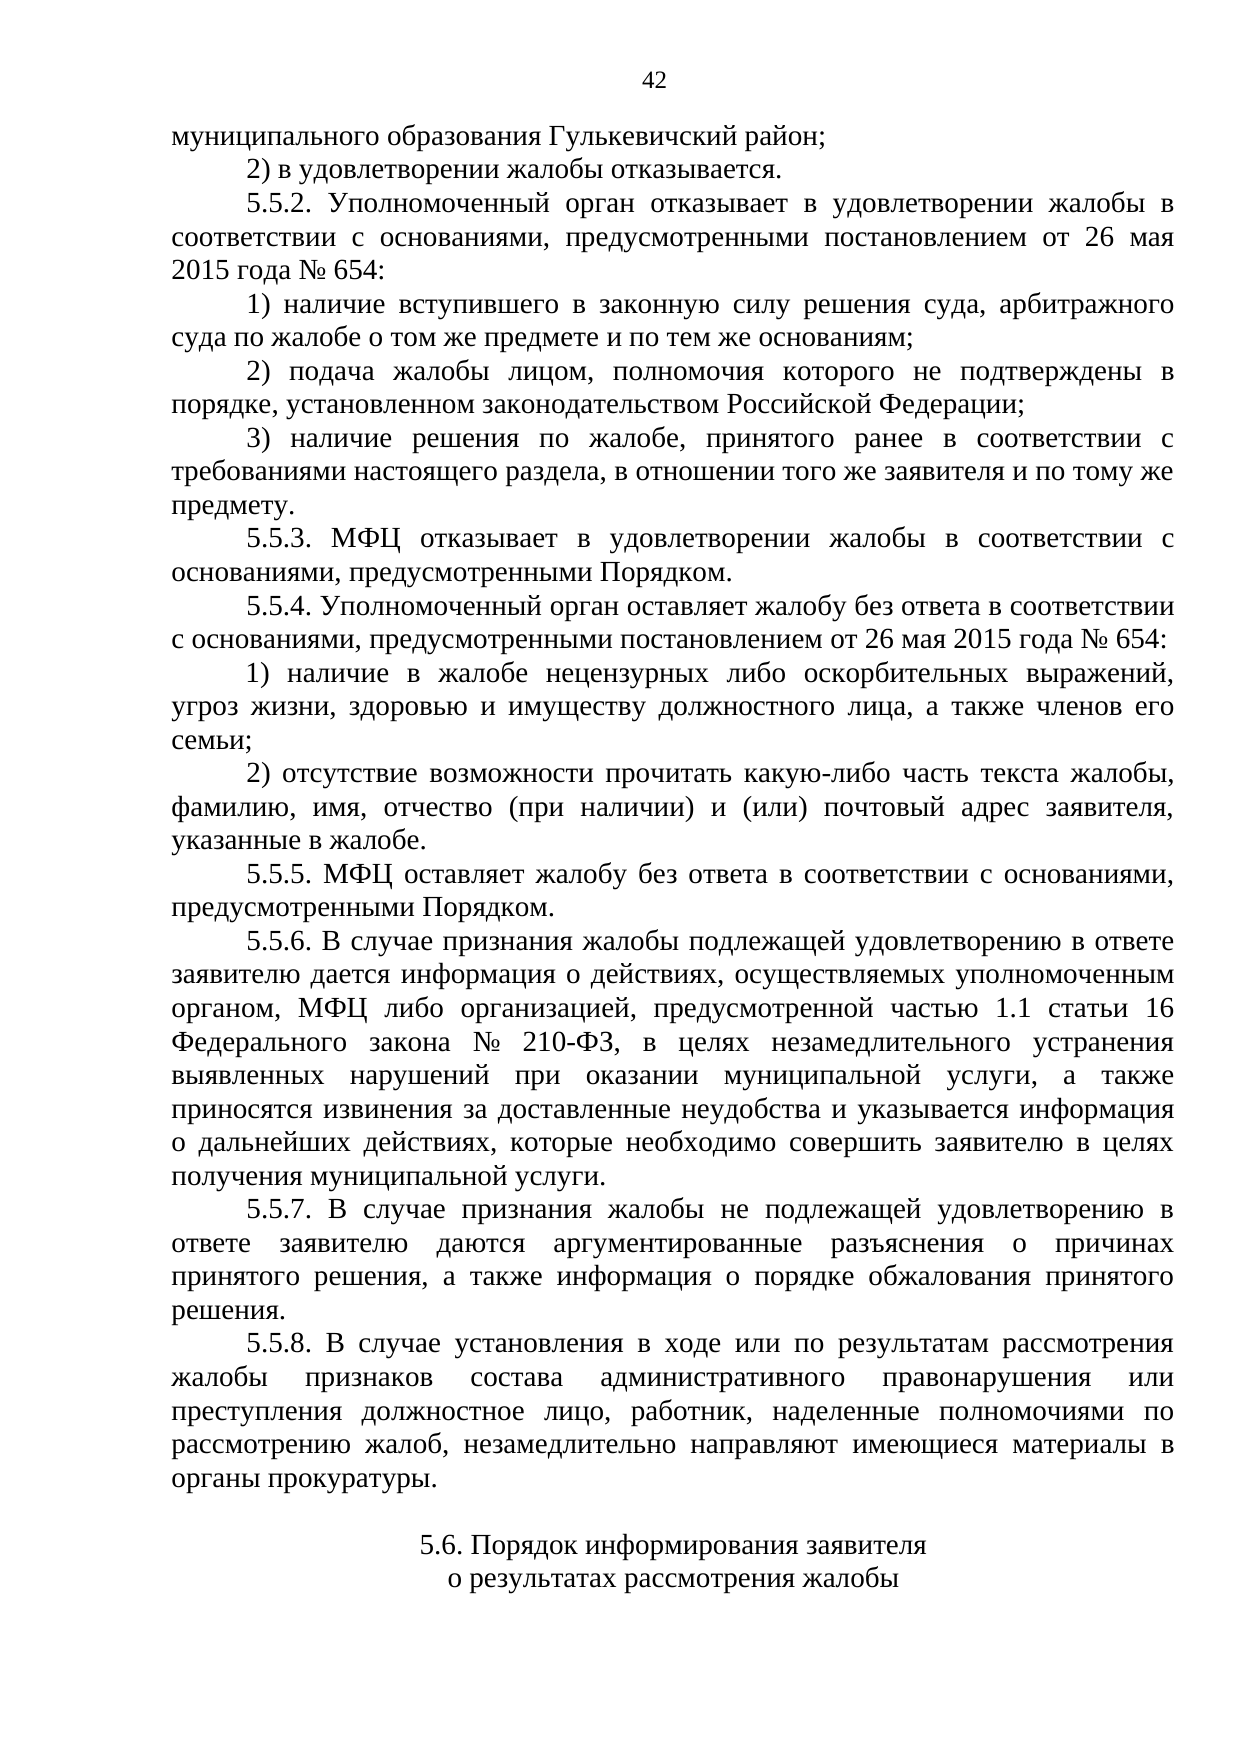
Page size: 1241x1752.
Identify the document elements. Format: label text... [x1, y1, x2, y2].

text 5.5.2. Уполномоченный орган отказывает в удовлетворении жалобы в соответствии с основаниями, предусмотренными постановлением от 26 мая 2015 года № 654: [171, 185, 1175, 286]
text 5.6. Порядок информирования заявителя [171, 1527, 1175, 1560]
text 5.5.7. В случае признания жалобы не подлежащей удовлетворению в ответе заявителю даются аргументированные разъяснения о причинах принятого решения, а также информация о порядке обжалования принятого решения. [171, 1191, 1175, 1326]
text 3) наличие решения по жалобе, принятого ранее в соответствии с требованиями настоящего раздела, в отношении того же заявителя и по тому же предмету. [171, 420, 1175, 521]
text 5.5.4. Уполномоченный орган оставляет жалобу без ответа в соответствии с основаниями, предусмотренными постановлением от 26 мая 2015 года № 654: [171, 588, 1175, 655]
text 5.5.5. МФЦ оставляет жалобу без ответа в соответствии с основаниями, предусмотренными Порядком. [171, 856, 1175, 923]
text 1) наличие в жалобе нецензурных либо оскорбительных выражений, угроз жизни, здоровью и имуществу должностного лица, а также членов его семьи; [171, 655, 1175, 755]
text о результатах рассмотрения жалобы [171, 1560, 1175, 1594]
text 5.5.6. В случае признания жалобы подлежащей удовлетворению в ответе заявителю дается информация о действиях, осуществляемых уполномоченным органом, МФЦ либо организацией, предусмотренной частью 1.1 статьи 16 Федерального закона № 210-ФЗ, в целях незамедлительного устранения выявленных нарушений при оказании муниципальной услуги, а также приносятся извинения за доставленные неудобства и указывается информация о дальнейших действиях, которые необходимо совершить заявителю в целях получения муниципальной услуги. [171, 923, 1175, 1191]
text 2) в удовлетворении жалобы отказывается. [171, 152, 1175, 185]
text 2) отсутствие возможности прочитать какую-либо часть текста жалобы, фамилию, имя, отчество (при наличии) и (или) почтовый адрес заявителя, указанные в жалобе. [171, 755, 1175, 856]
text 5.5.8. В случае установления в ходе или по результатам рассмотрения жалобы признаков состава административного правонарушения или преступления должностное лицо, работник, наделенные полномочиями по рассмотрению жалоб, незамедлительно направляют имеющиеся материалы в органы прокуратуры. [171, 1326, 1175, 1493]
text 2) подача жалобы лицом, полномочия которого не подтверждены в порядке, установленном законодательством Российской Федерации; [171, 353, 1175, 420]
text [171, 118, 1175, 152]
text 1) наличие вступившего в законную силу решения суда, арбитражного суда по жалобе о том же предмете и по тем же основаниям; [171, 286, 1175, 353]
text 5.5.3. МФЦ отказывает в удовлетворении жалобы в соответствии с основаниями, предусмотренными Порядком. [171, 521, 1175, 588]
